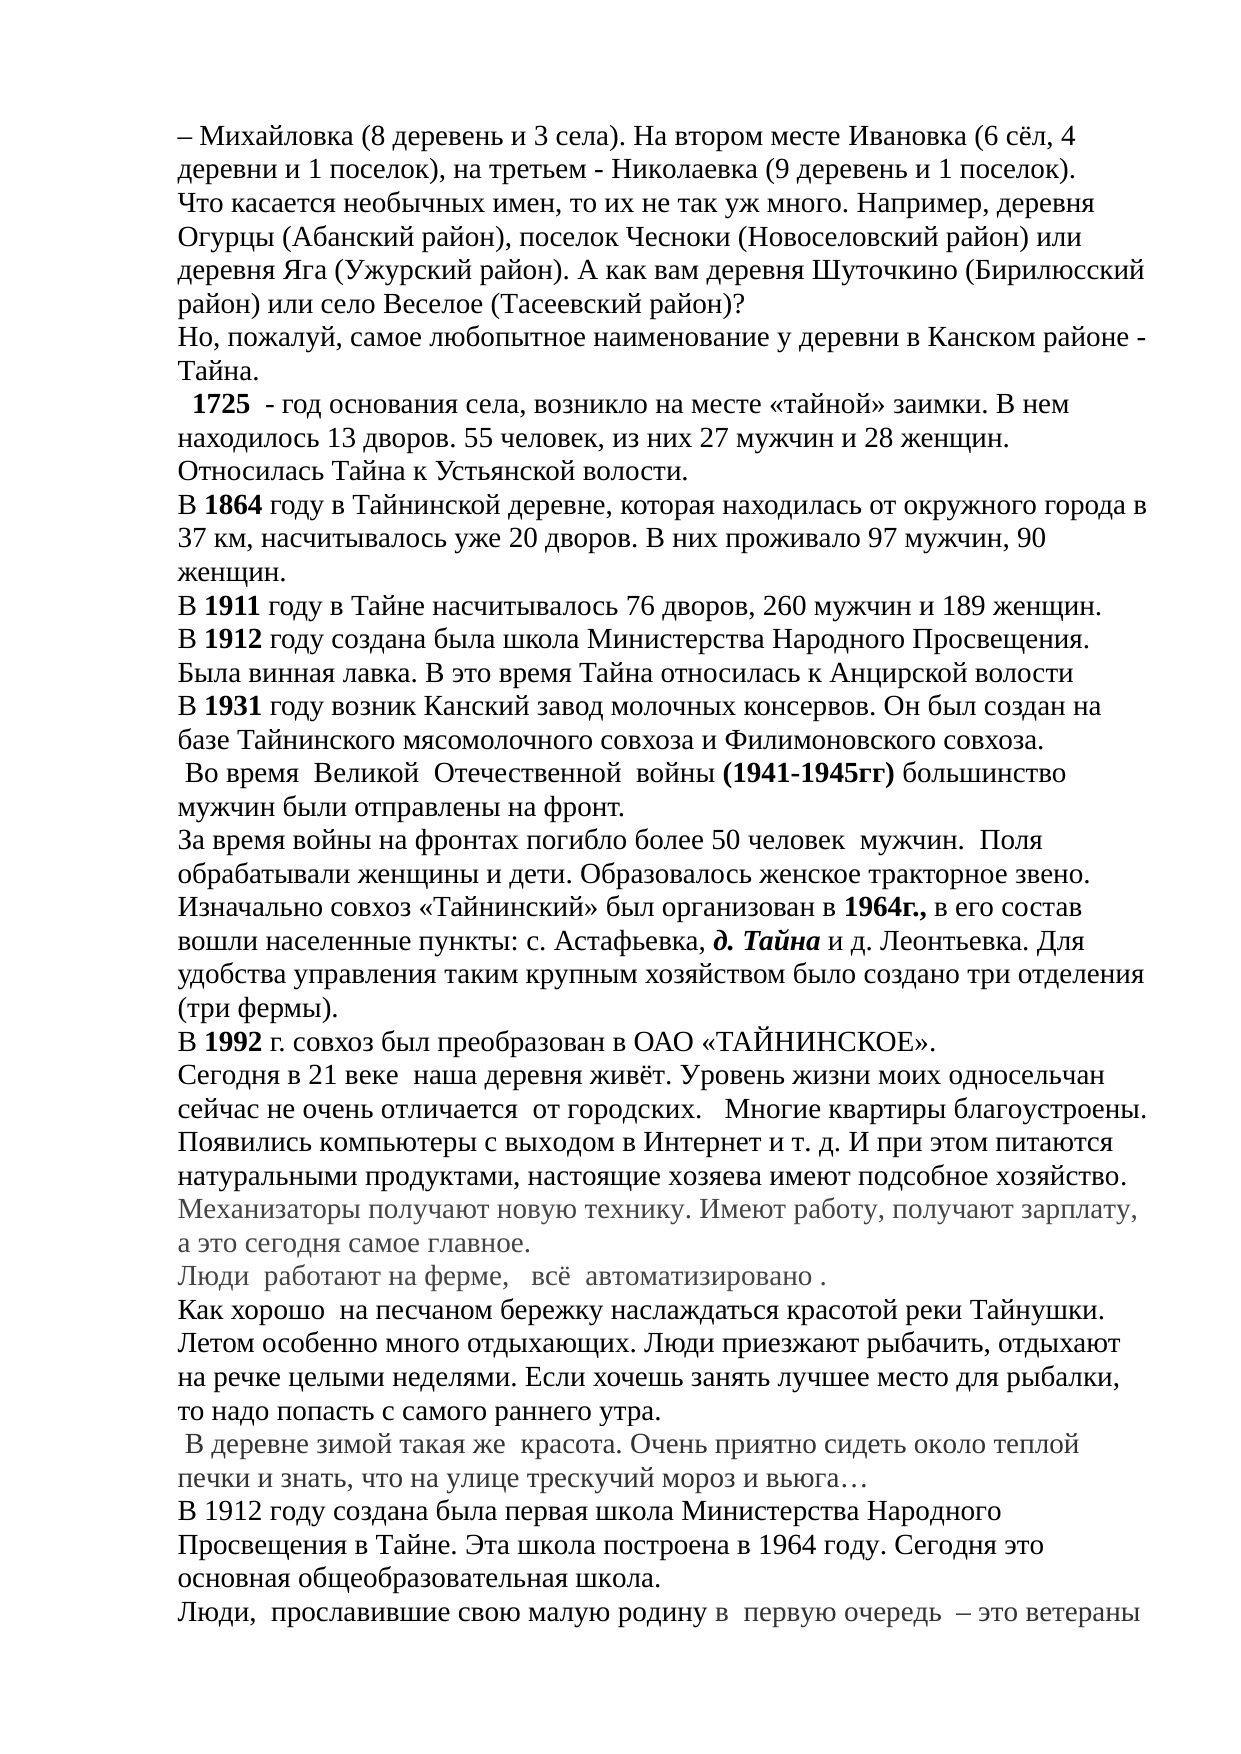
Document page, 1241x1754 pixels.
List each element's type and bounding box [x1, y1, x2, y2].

text [177, 118, 1152, 1627]
